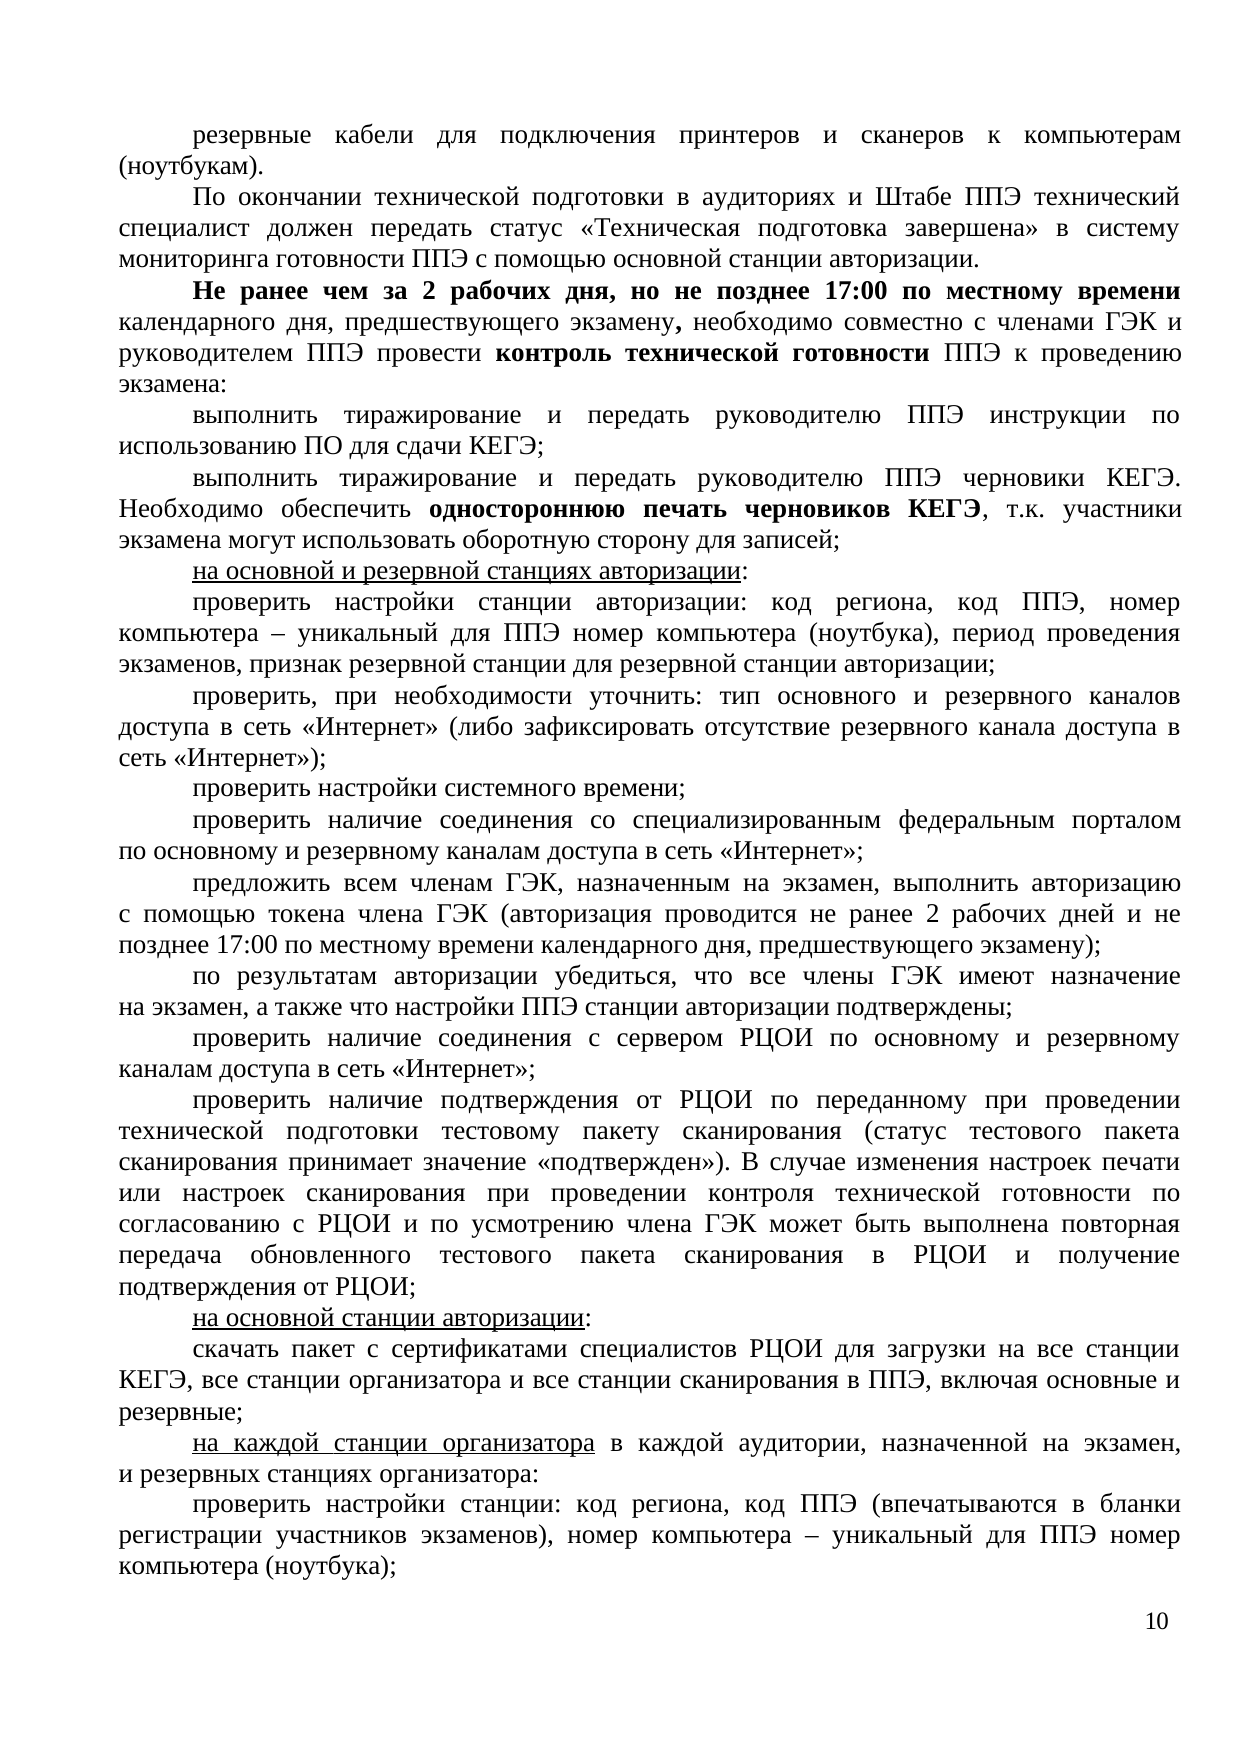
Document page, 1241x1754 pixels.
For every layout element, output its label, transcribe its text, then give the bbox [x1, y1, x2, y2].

text проверить настройки станции: код региона, код ППЭ (впечатываются в бланки регистрации участников экзаменов), номер компьютера – уникальный для ППЭ номер компьютера (ноутбука); [118, 1488, 1182, 1580]
text резервные кабели для подключения принтеров и сканеров к компьютерам (ноутбукам). [118, 119, 1182, 180]
text проверить наличие соединения с сервером РЦОИ по основному и резервному каналам доступа в сеть «Интернет»; [118, 1022, 1181, 1083]
text скачать пакет с сертификатами специалистов РЦОИ для загрузки на все станции КЕГЭ, все станции организатора и все станции сканирования в ППЭ, включая основные и резервные; [118, 1332, 1182, 1426]
text на основной и резервной станциях авторизации: [192, 554, 1217, 585]
text на основной станции авторизации: [192, 1301, 1217, 1332]
text выполнить тиражирование и передать руководителю ППЭ черновики КЕГЭ. Необходимо обеспечить одностороннюю печать черновиков КЕГЭ, т.к. участники экзамена могут использовать оборотную сторону для записей; [118, 461, 1182, 554]
text проверить наличие соединения со специализированным федеральным порталом по основному и резервному каналам доступа в сеть «Интернет»; [118, 803, 1181, 865]
text проверить настройки станции авторизации: код региона, код ППЭ, номер компьютера – уникальный для ППЭ номер компьютера (ноутбука), период проведения экзаменов, признак резервной станции для резервной станции авторизации; [118, 585, 1182, 679]
text По окончании технической подготовки в аудиториях и Штабе ППЭ технический специалист должен передать статус «Техническая подготовка завершена» в систему мониторинга готовности ППЭ с помощью основной станции авторизации. [118, 180, 1181, 273]
text по результатам авторизации убедиться, что все члены ГЭК имеют назначение на экзамен, а также что настройки ППЭ станции авторизации подтверждены; [118, 959, 1181, 1021]
text проверить, при необходимости уточнить: тип основного и резервного каналов доступа в сеть «Интернет» (либо зафиксировать отсутствие резервного канала доступа в сеть «Интернет»); [118, 679, 1182, 772]
text проверить наличие подтверждения от РЦОИ по переданному при проведении технической подготовки тестовому пакету сканирования (статус тестового пакета сканирования принимает значение «подтвержден»). В случае изменения настроек печати или настроек сканирования при проведении контроля технической готовности по согласованию с РЦОИ и по усмотрению члена ГЭК может быть выполнена повторная передача обновленного тестового пакета сканирования в РЦОИ и получение подтверждения от РЦОИ; [118, 1083, 1182, 1301]
text проверить настройки системного времени; [192, 772, 1217, 803]
text на каждой станции организатора в каждой аудитории, назначенной на экзамен, и резервных станциях организатора: [118, 1426, 1182, 1488]
text выполнить тиражирование и передать руководителю ППЭ инструкции по использованию ПО для сдачи КЕГЭ; [118, 398, 1181, 461]
text предложить всем членам ГЭК, назначенным на экзамен, выполнить авторизацию с помощью токена члена ГЭК (авторизация проводится не ранее 2 рабочих дней и не позднее 17:00 по местному времени календарного дня, предшествующего экзамену); [118, 866, 1182, 959]
text Не ранее чем за 2 рабочих дня, но не позднее 17:00 по местному времени календарного дня, предшествующего экзамену, необходимо совместно с членами ГЭК и руководителем ППЭ провести контроль технической готовности ППЭ к проведению экзамена: [118, 274, 1182, 398]
